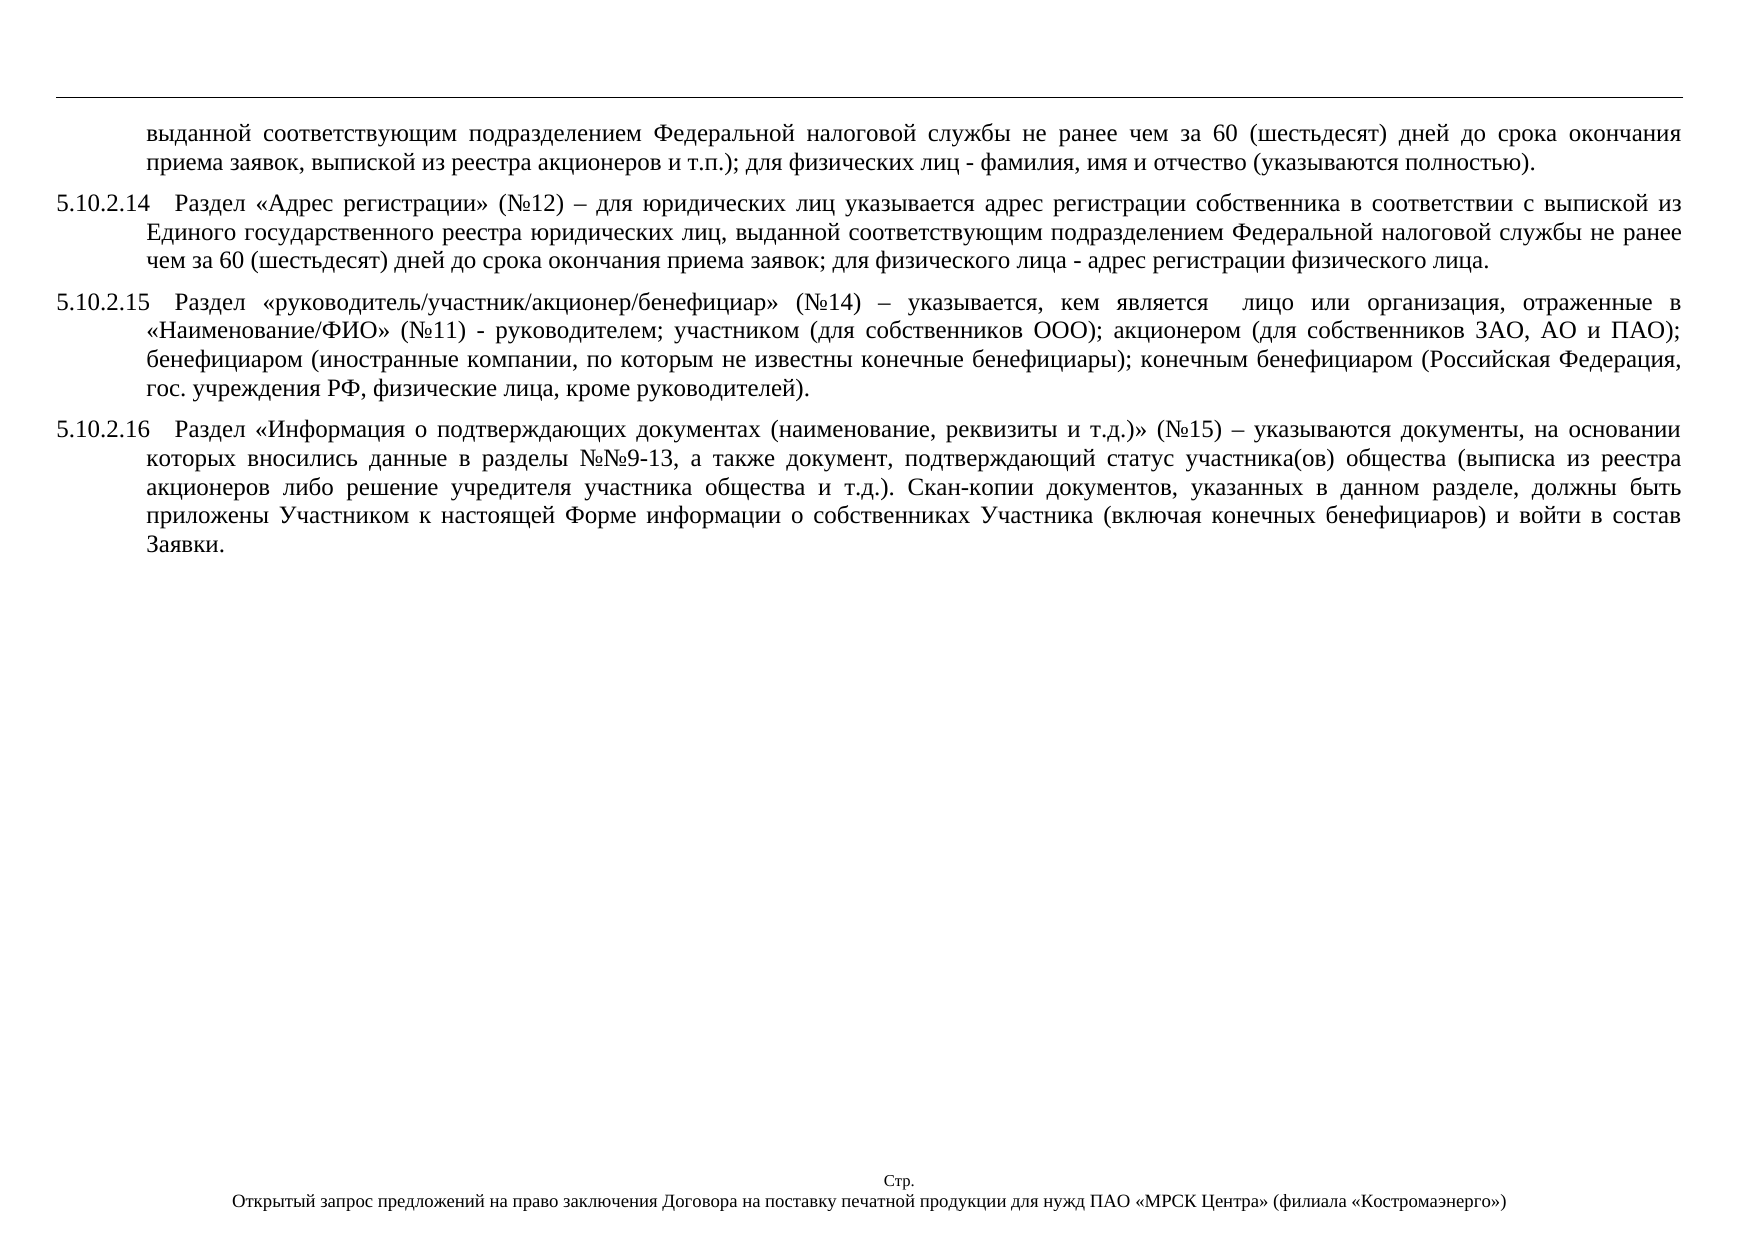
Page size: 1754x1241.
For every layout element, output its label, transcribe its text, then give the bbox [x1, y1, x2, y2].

list Раздел «Информация о подтверждающих документах (наименование, реквизиты и т.д.)» (№15) – указываются документы, на основании которых вносились данные в разделы №№9-13, а также документ, подтверждающий статус участника(ов) общества (выписка из реестра акционеров либо решение учредителя участника общества и т.д.). Скан-копии документов, указанных в данном разделе, должны быть приложены Участником к настоящей Форме информации о собственниках Участника (включая конечных бенефициаров) и войти в состав Заявки. [56, 414, 1683, 558]
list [56, 118, 1683, 176]
list Раздел «руководитель/участник/акционер/бенефициар» (№14) – указывается, кем является лицо или организация, отраженные в «Наименование/ФИО» (№11) - руководителем; участником (для собственников ООО); акционером (для собственников ЗАО, АО и ПАО); бенефициаром (иностранные компании, по которым не известны конечные бенефициары); конечным бенефициаром (Российская Федерация, гос. учреждения РФ, физические лица, кроме руководителей). [56, 287, 1683, 402]
list Раздел «Адрес регистрации» (№12) – для юридических лиц указывается адрес регистрации собственника в соответствии с выпиской из Единого государственного реестра юридических лиц, выданной соответствующим подразделением Федеральной налоговой службы не ранее чем за 60 (шестьдесят) дней до срока окончания приема заявок; для физического лица - адрес регистрации физического лица. [56, 188, 1683, 274]
